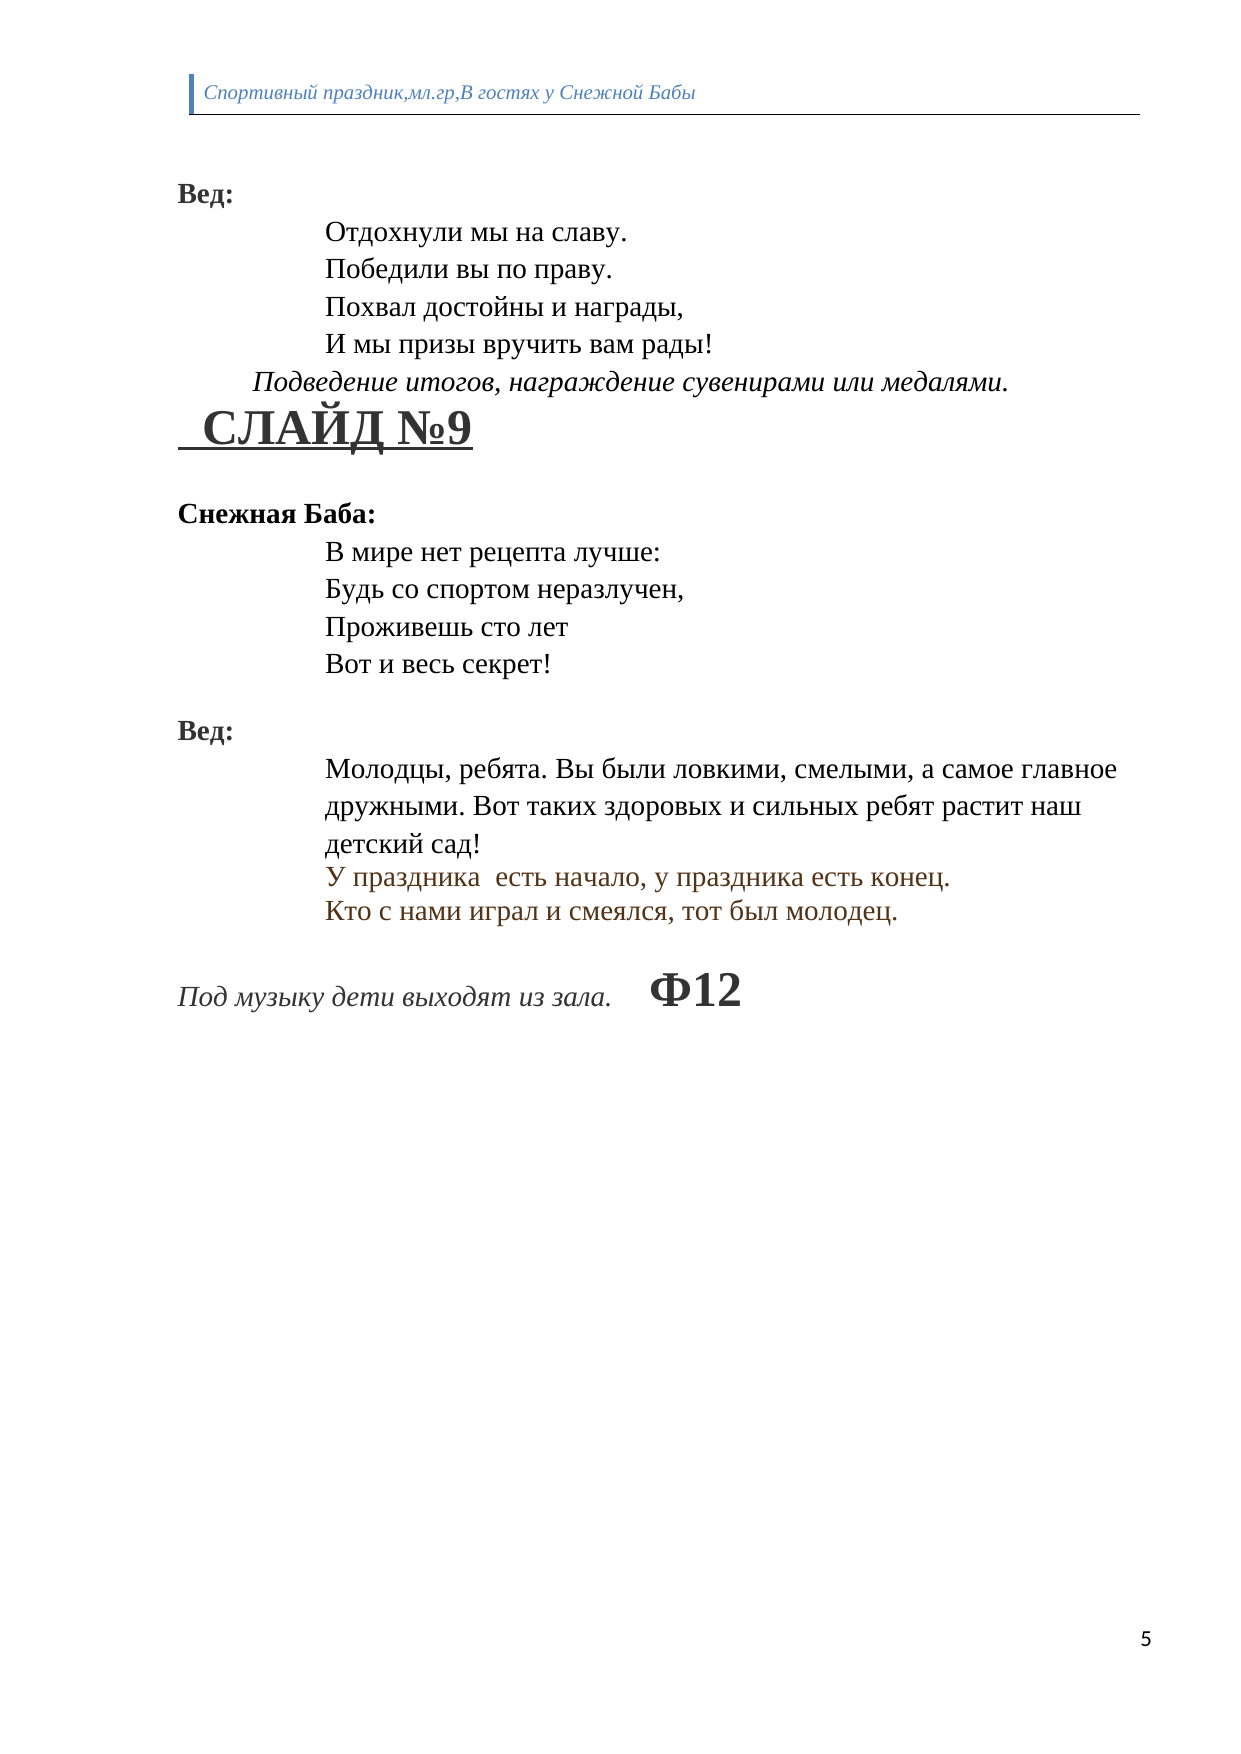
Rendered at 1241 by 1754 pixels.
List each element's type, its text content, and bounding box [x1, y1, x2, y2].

list Похвал достойны и награды, [252, 285, 1152, 322]
list В мире нет рецепта лучше: [252, 530, 1152, 567]
text Вед: [177, 176, 1152, 210]
text Кто с нами играл и смеялся, тот был молодец. [325, 893, 1152, 927]
list Будь со спортом неразлучен, [252, 567, 1152, 605]
list Отдохнули мы на славу. [252, 210, 1152, 247]
list И мы призы вручить вам рады! [252, 322, 1152, 360]
text Под музыку дети выходят из зала. Ф12 [177, 960, 1152, 1018]
list Подведение итогов, награждение сувенирами или медалями. [252, 360, 1152, 397]
list Молодцы, ребята. Вы были ловкими, смелыми, а самое главное дружными. Вот таких здоровых и сильных ребят растит наш детский сад! [325, 747, 1152, 859]
text У праздника есть начало, у праздника есть конец. [177, 859, 1152, 893]
text СЛАЙД №9 [177, 397, 1152, 455]
list Проживешь сто лет [252, 605, 1152, 642]
list Победили вы по праву. [252, 247, 1152, 285]
text Снежная Баба: [177, 492, 1152, 530]
list Вот и весь секрет! [252, 642, 1152, 680]
text Вед: [177, 713, 1152, 747]
